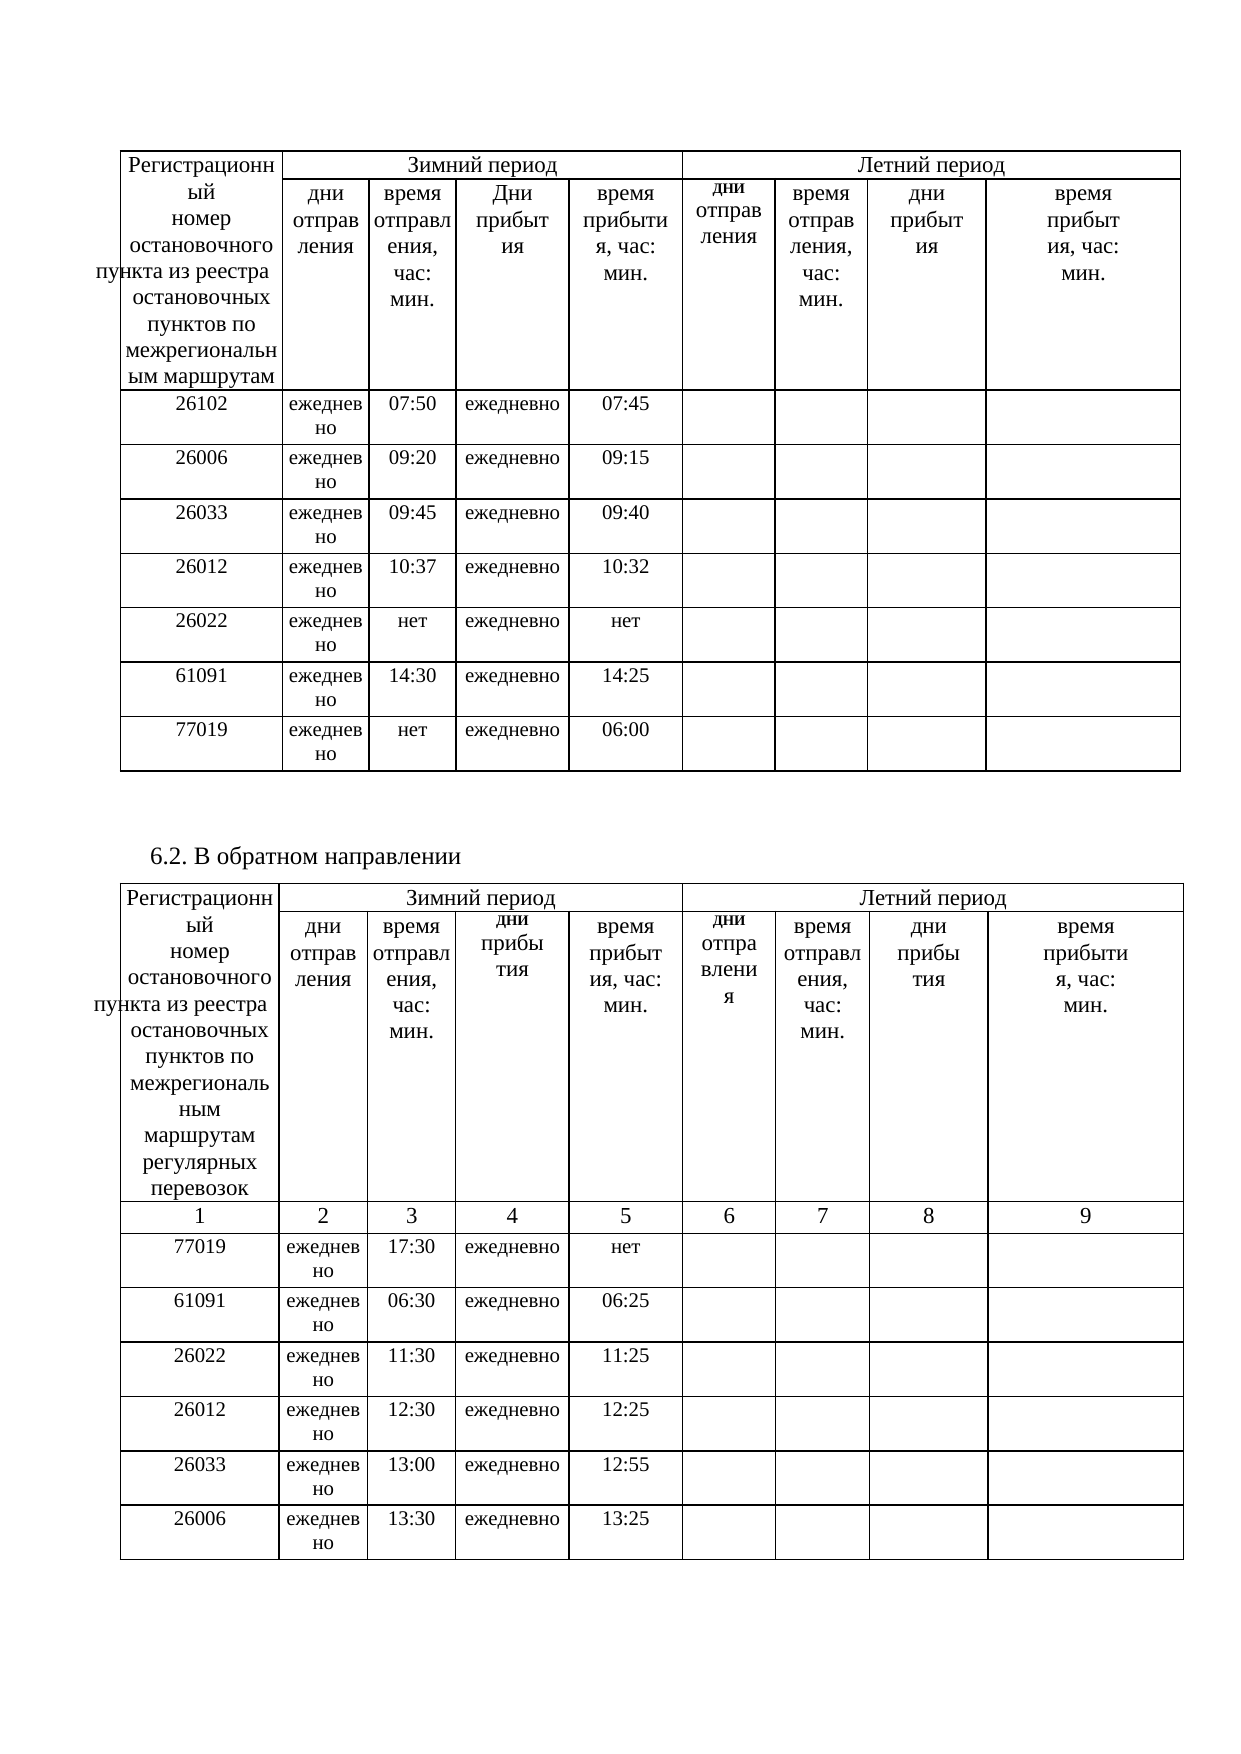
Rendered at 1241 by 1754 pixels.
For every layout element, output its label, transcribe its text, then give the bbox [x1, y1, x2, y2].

table_cell нет [570, 1234, 682, 1287]
table_cell нет [370, 608, 455, 661]
table_cell нет [370, 717, 455, 770]
table_cell время прибыти я, час: мин. [570, 180, 682, 389]
table_cell 09:15 [570, 445, 682, 498]
table_cell 12:25 [570, 1397, 682, 1450]
table_cell [870, 1343, 987, 1396]
table_cell [683, 1452, 775, 1504]
table_cell [868, 554, 985, 607]
table_cell 2 [280, 1202, 367, 1232]
table_cell 26006 [121, 445, 282, 498]
table_cell [683, 1288, 775, 1341]
table_cell ежедневно [283, 554, 368, 607]
table_cell дни прибыт ия [868, 180, 985, 389]
table_cell ежедневно [280, 1343, 367, 1396]
table_cell 13:30 [368, 1506, 455, 1559]
table_cell ежедневно [283, 391, 368, 444]
table_cell время прибыт ия, час: мин. [570, 912, 682, 1201]
table_cell 11:25 [570, 1343, 682, 1396]
table_cell [989, 1397, 1183, 1450]
table_cell [989, 1234, 1183, 1287]
table_cell 09:45 [370, 500, 455, 552]
table_cell [683, 608, 774, 661]
table_cell [683, 391, 774, 444]
table_cell [683, 445, 774, 498]
table_cell 06:25 [570, 1288, 682, 1341]
table_cell ежедневно [457, 608, 568, 661]
table_cell [776, 391, 867, 444]
table_cell 12:30 [368, 1397, 455, 1450]
table_cell [870, 1288, 987, 1341]
table_cell [868, 391, 985, 444]
table_cell [776, 608, 867, 661]
table_cell 26033 [121, 1452, 278, 1504]
table_cell ежедневно [283, 500, 368, 552]
table_cell ежедневно [457, 500, 568, 552]
table_cell 26022 [121, 1343, 278, 1396]
table_cell [870, 1452, 987, 1504]
table_cell [683, 663, 774, 716]
table_cell [776, 1452, 869, 1504]
table_cell 12:55 [570, 1452, 682, 1504]
table_cell 61091 [121, 1288, 278, 1341]
table_cell ежедневно [457, 663, 568, 716]
table_header Регистрационный номер остановочного пункта из реестра остановочных пунктов по межрегиональным маршрутам регулярных перевозок [121, 884, 278, 1201]
table_cell [776, 1397, 869, 1450]
table_cell [683, 500, 774, 552]
table_cell ежедневно [283, 445, 368, 498]
table_cell [683, 1343, 775, 1396]
table_cell ежедневно [457, 391, 568, 444]
table_cell дни отправ ления [280, 912, 367, 1201]
table_cell время отправл ения, час: мин. [368, 912, 455, 1201]
table_cell 10:37 [370, 554, 455, 607]
table_cell [776, 445, 867, 498]
table_cell 11:30 [368, 1343, 455, 1396]
table_cell [683, 1397, 775, 1450]
table_cell [868, 663, 985, 716]
table_cell дни отправ ления [283, 180, 368, 389]
table_cell [683, 717, 774, 770]
table_cell 09:40 [570, 500, 682, 552]
table_cell 77019 [121, 1234, 278, 1287]
table_cell [987, 663, 1180, 716]
table_cell ежедневно [456, 1397, 568, 1450]
table_cell 61091 [121, 663, 282, 716]
table_cell [683, 554, 774, 607]
table_cell [683, 1506, 775, 1559]
table_header Зимний период [280, 884, 682, 911]
table_cell [870, 1506, 987, 1559]
table_cell [868, 445, 985, 498]
table_cell 5 [570, 1202, 682, 1232]
table_cell 26006 [121, 1506, 278, 1559]
table_cell [868, 717, 985, 770]
table_cell [776, 1506, 869, 1559]
table_cell 13:00 [368, 1452, 455, 1504]
table_cell ДНИ отпра влени я [683, 912, 775, 1201]
table_cell 26033 [121, 500, 282, 552]
table_cell время прибыт ия, час: мин. [987, 180, 1180, 389]
table_cell [868, 608, 985, 661]
table_cell 07:50 [370, 391, 455, 444]
table_cell 09:20 [370, 445, 455, 498]
table_cell [987, 554, 1180, 607]
table_cell [776, 1234, 869, 1287]
table_header Летний период [683, 152, 1180, 178]
table_cell время прибыти я, час: мин. [989, 912, 1183, 1201]
table_cell ДНИ отправ ления [683, 180, 774, 389]
table_cell [776, 1288, 869, 1341]
table_cell 8 [870, 1202, 987, 1232]
table_cell 10:32 [570, 554, 682, 607]
table_cell ежедневно [280, 1288, 367, 1341]
table_cell дни прибы тия [870, 912, 987, 1201]
table_header Летний период [683, 884, 1183, 911]
table_cell [776, 554, 867, 607]
table_cell [987, 445, 1180, 498]
table_cell 4 [456, 1202, 568, 1232]
table_cell ежедневно [456, 1506, 568, 1559]
table_cell ежедневно [280, 1234, 367, 1287]
table_cell 14:30 [370, 663, 455, 716]
table_cell [989, 1452, 1183, 1504]
table_cell 9 [989, 1202, 1183, 1232]
table_cell 77019 [121, 717, 282, 770]
table_cell [683, 1234, 775, 1287]
table_cell 1 [121, 1202, 278, 1232]
table_cell [989, 1288, 1183, 1341]
table_cell ежедневно [457, 717, 568, 770]
text 6.2. В обратном направлении [150, 841, 1090, 870]
table_cell ежедневно [456, 1288, 568, 1341]
table_cell 6 [683, 1202, 775, 1232]
table_cell [870, 1234, 987, 1287]
table_cell Дни прибыт ия [457, 180, 568, 389]
table_cell время отправ ления, час: мин. [776, 180, 867, 389]
table_cell 3 [368, 1202, 455, 1232]
table_cell ежедневно [456, 1452, 568, 1504]
table_cell [987, 500, 1180, 552]
table_cell [987, 391, 1180, 444]
table_cell ежедневно [457, 445, 568, 498]
table_cell 06:30 [368, 1288, 455, 1341]
table_cell ежедневно [283, 717, 368, 770]
table_cell [870, 1397, 987, 1450]
table_cell [987, 717, 1180, 770]
table_cell ДНИ прибы тия [456, 912, 568, 1201]
table_cell [776, 500, 867, 552]
table_cell [776, 1343, 869, 1396]
table_cell [989, 1343, 1183, 1396]
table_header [121, 152, 282, 389]
table_cell 06:00 [570, 717, 682, 770]
table_cell ежедневно [456, 1343, 568, 1396]
table_cell ежедневно [283, 608, 368, 661]
table_cell 26102 [121, 391, 282, 444]
table_cell 07:45 [570, 391, 682, 444]
table_cell [776, 717, 867, 770]
table_cell ежедневно [280, 1397, 367, 1450]
table_cell время отправл ения, час: мин. [370, 180, 455, 389]
table_cell 14:25 [570, 663, 682, 716]
table_cell время отправл ения, час: мин. [776, 912, 869, 1201]
table_cell 17:30 [368, 1234, 455, 1287]
table_cell 26012 [121, 1397, 278, 1450]
table_cell 7 [776, 1202, 869, 1232]
table_cell ежедневно [456, 1234, 568, 1287]
table_cell [987, 608, 1180, 661]
table_cell ежедневно [280, 1506, 367, 1559]
table_header Зимний период [283, 152, 682, 178]
table_cell [776, 663, 867, 716]
table_cell [989, 1506, 1183, 1559]
table_cell ежедневно [280, 1452, 367, 1504]
table_cell 26022 [121, 608, 282, 661]
table_cell ежедневно [457, 554, 568, 607]
table_cell 26012 [121, 554, 282, 607]
table_cell [868, 500, 985, 552]
table_cell ежедневно [283, 663, 368, 716]
table_cell 13:25 [570, 1506, 682, 1559]
table_cell нет [570, 608, 682, 661]
